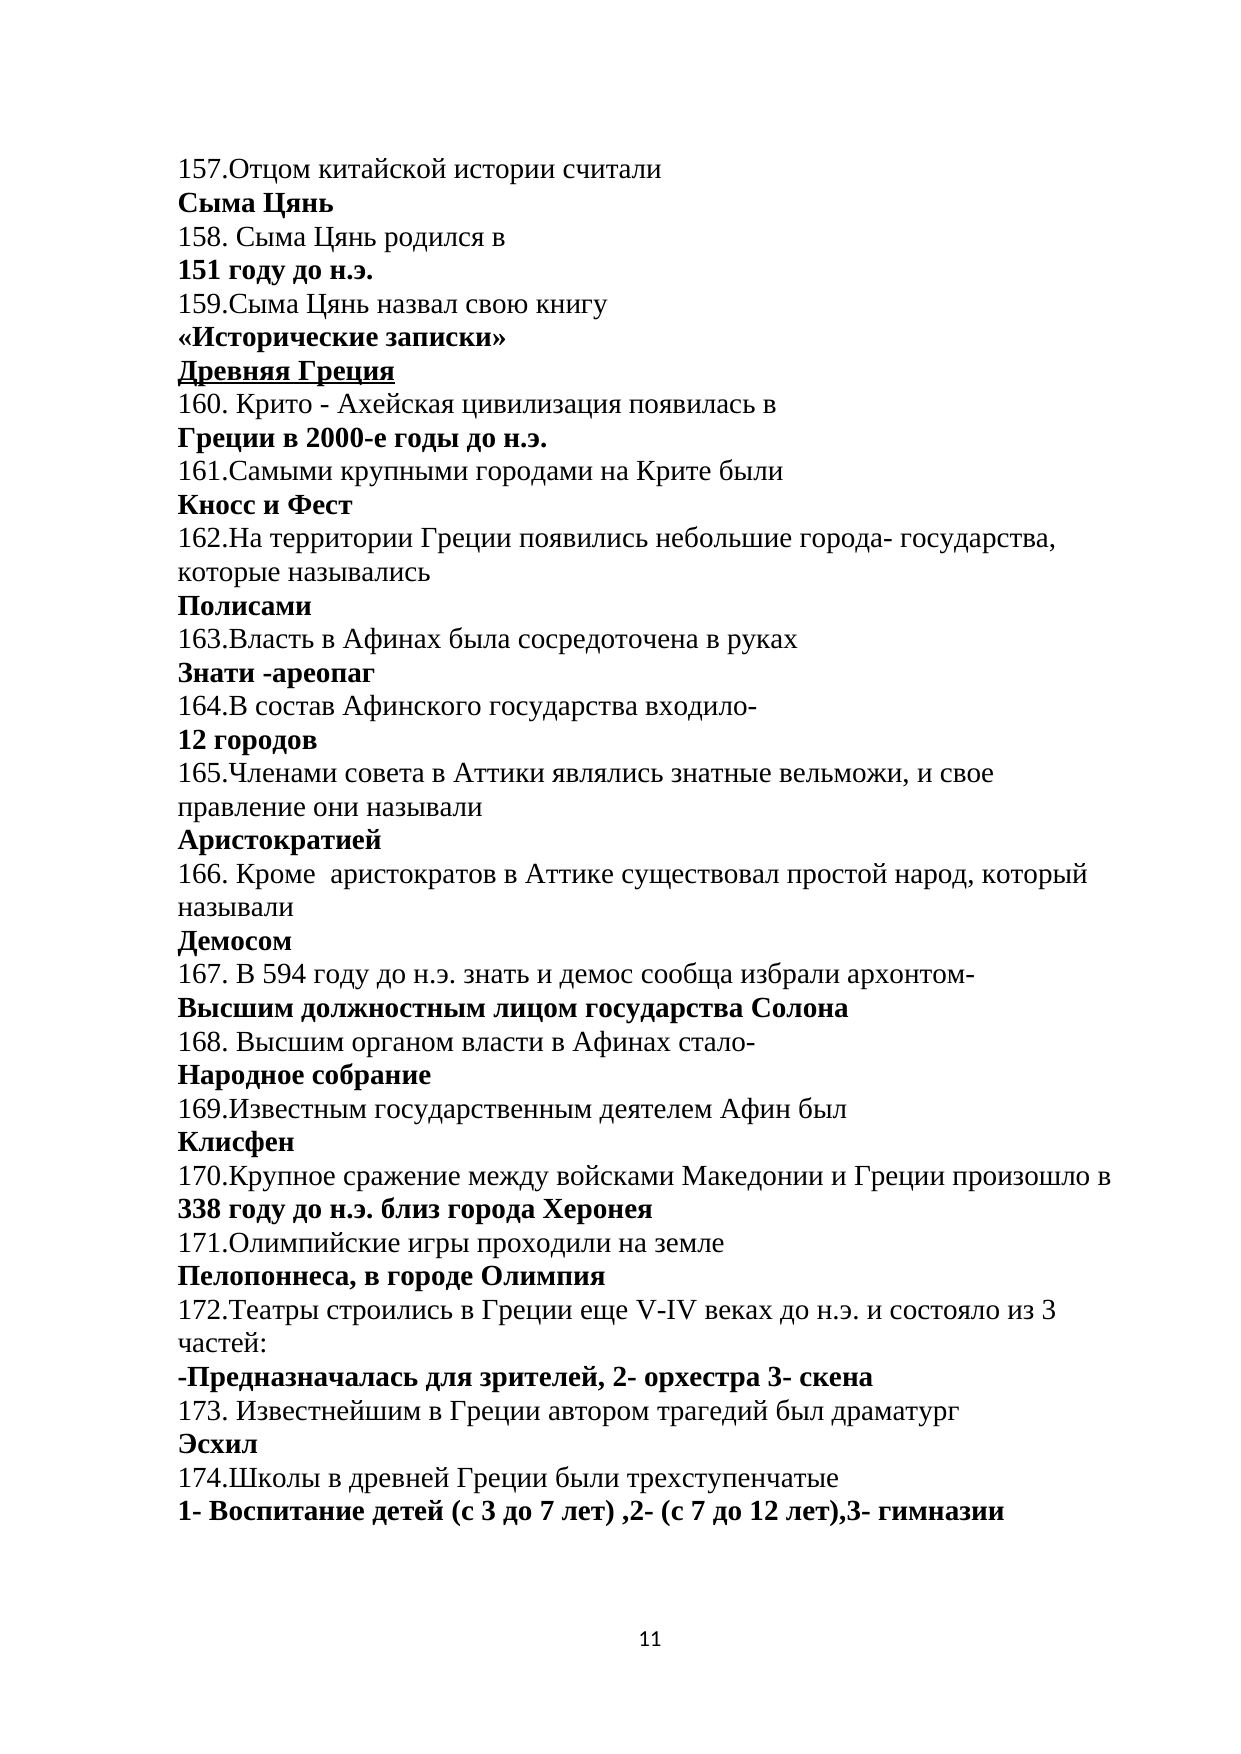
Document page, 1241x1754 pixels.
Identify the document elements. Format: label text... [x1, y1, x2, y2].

text 162.На территории Греции появились небольшие города- государства, которые назывались [177, 521, 1122, 588]
text 174.Школы в древней Греции были трехступенчатые [177, 1460, 1122, 1493]
text 157.Отцом китайской истории считали [177, 152, 1122, 185]
text 158. Сыма Цянь родился в [177, 219, 1122, 252]
text Древняя Греция [177, 353, 1122, 386]
text 1- Воспитание детей (с 3 до 7 лет) ,2- (с 7 до 12 лет),3- гимназии [177, 1493, 1122, 1527]
text 163.Власть в Афинах была сосредоточена в руках [177, 621, 1122, 655]
text Полисами [177, 588, 1122, 621]
text Пелопоннеса, в городе Олимпия [177, 1258, 1122, 1292]
text Народное собрание [177, 1057, 1122, 1091]
text 12 городов [177, 722, 1122, 755]
text 173. Известнейшим в Греции автором трагедий был драматург [177, 1393, 1122, 1426]
text 172.Театры строились в Греции еще V-IV веках до н.э. и состояло из 3 частей: [177, 1292, 1122, 1359]
text 151 году до н.э. [177, 252, 1122, 286]
text 160. Крито - Ахейская цивилизация появилась в [177, 386, 1122, 420]
text 161.Самыми крупными городами на Крите были [177, 453, 1122, 487]
text Аристократией [177, 822, 1122, 856]
text 169.Известным государственным деятелем Афин был [177, 1091, 1122, 1124]
text -Предназначалась для зрителей, 2- орхестра 3- скена [177, 1359, 1122, 1393]
text 168. Высшим органом власти в Афинах стало- [177, 1024, 1122, 1057]
text Греции в 2000-е годы до н.э. [177, 420, 1122, 453]
text Кносс и Фест [177, 487, 1122, 521]
text Эсхил [177, 1426, 1122, 1460]
text Демосом [177, 923, 1122, 957]
text 164.В состав Афинского государства входило- [177, 688, 1122, 722]
text 171.Олимпийские игры проходили на земле [177, 1225, 1122, 1258]
text Высшим должностным лицом государства Солона [177, 990, 1122, 1024]
text 170.Крупное сражение между войсками Македонии и Греции произошло в [177, 1158, 1122, 1191]
text 167. В 594 году до н.э. знать и демос сообща избрали архонтом- [177, 957, 1122, 990]
text 166. Кроме аристократов в Аттике существовал простой народ, который называли [177, 856, 1122, 923]
text 338 году до н.э. близ города Херонея [177, 1191, 1122, 1225]
text «Исторические записки» [177, 319, 1122, 353]
text 159.Сыма Цянь назвал свою книгу [177, 286, 1122, 319]
text Клисфен [177, 1124, 1122, 1158]
text Сыма Цянь [177, 185, 1122, 219]
text Знати -ареопаг [177, 655, 1122, 688]
text 165.Членами совета в Аттики являлись знатные вельможи, и свое правление они называли [177, 755, 1122, 822]
